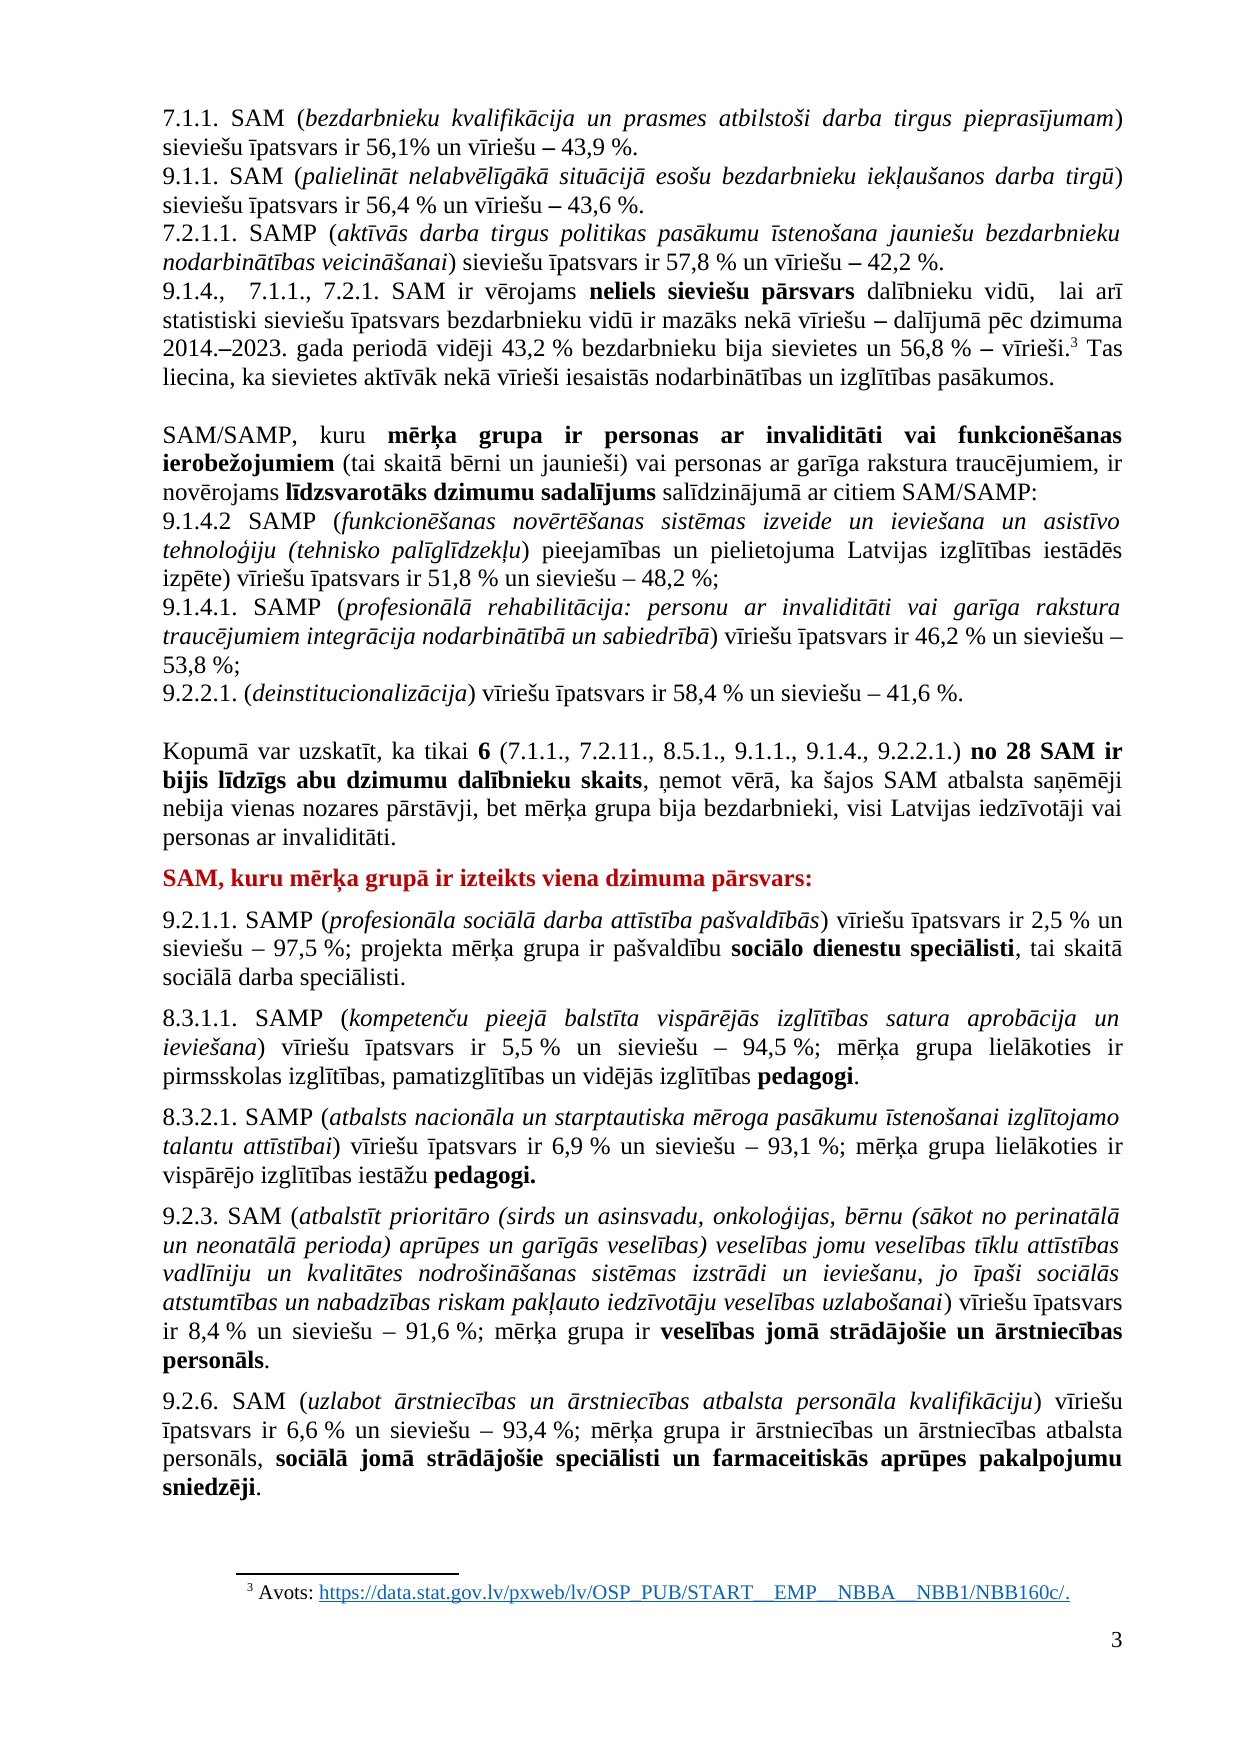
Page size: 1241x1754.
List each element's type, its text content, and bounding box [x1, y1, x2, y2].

text 9.1.4.1. SAMP (profesionālā rehabilitācija: personu ar invaliditāti vai garīga rakstura traucējumiem integrācija nodarbinātībā un sabiedrībā) vīriešu īpatsvars ir 46,2 % un sieviešu – 53,8 %; [162, 592, 1123, 678]
text 9.1.1. SAM (palielināt nelabvēlīgākā situācijā esošu bezdarbnieku iekļaušanos darba tirgū) sieviešu īpatsvars ir 56,4 % un vīriešu – 43,6 %. [162, 161, 1123, 218]
text SAM/SAMP, kuru mērķa grupa ir personas ar invaliditāti vai funkcionēšanas ierobežojumiem (tai skaitā bērni un jaunieši) vai personas ar garīga rakstura traucējumiem, ir novērojams līdzsvarotāks dzimumu sadalījums salīdzinājumā ar citiem SAM/SAMP: [162, 420, 1123, 506]
text 8.3.2.1. SAMP (atbalsts nacionāla un starptautiska mēroga pasākumu īstenošanai izglītojamo talantu attīstībai) vīriešu īpatsvars ir 6,9 % un sieviešu – 93,1 %; mērķa grupa lielākoties ir vispārējo izglītības iestāžu pedagogi. [162, 1102, 1123, 1188]
text 7.2.1.1. SAMP (aktīvās darba tirgus politikas pasākumu īstenošana jauniešu bezdarbnieku nodarbinātības veicināšanai) sieviešu īpatsvars ir 57,8 % un vīriešu – 42,2 %. [162, 218, 1123, 276]
text 9.1.4., 7.1.1., 7.2.1. SAM ir vērojams neliels sieviešu pārsvars dalībnieku vidū, lai arī statistiski sieviešu īpatsvars bezdarbnieku vidū ir mazāks nekā vīriešu – dalījumā pēc dzimuma 2014.–2023. gada periodā vidēji 43,2 % bezdarbnieku bija sievietes un 56,8 % – vīrieši. Tas liecina, ka sievietes aktīvāk nekā vīrieši iesaistās nodarbinātības un izglītības pasākumos. [162, 276, 1123, 391]
text 9.1.4.2 SAMP (funkcionēšanas novērtēšanas sistēmas izveide un ieviešana un asistīvo tehnoloģiju (tehnisko palīglīdzekļu) pieejamības un pielietojuma Latvijas izglītības iestādēs izpēte) vīriešu īpatsvars ir 51,8 % un sieviešu – 48,2 %; [162, 506, 1123, 592]
text SAM, kuru mērķa grupā ir izteikts viena dzimuma pārsvars: [162, 863, 1123, 892]
text 9.2.3. SAM (atbalstīt prioritāro (sirds un asinsvadu, onkoloģijas, bērnu (sākot no perinatālā un neonatālā perioda) aprūpes un garīgās veselības) veselības jomu veselības tīklu attīstības vadlīniju un kvalitātes nodrošināšanas sistēmas izstrādi un ieviešanu, jo īpaši sociālās atstumtības un nabadzības riskam pakļauto iedzīvotāju veselības uzlabošanai) vīriešu īpatsvars ir 8,4 % un sieviešu – 91,6 %; mērķa grupa ir veselības jomā strādājošie un ārstniecības personāls. [162, 1201, 1123, 1373]
text 9.2.1.1. SAMP (profesionāla sociālā darba attīstība pašvaldībās) vīriešu īpatsvars ir 2,5 % un sieviešu – 97,5 %; projekta mērķa grupa ir pašvaldību sociālo dienestu speciālisti, tai skaitā sociālā darba speciālisti. [162, 905, 1123, 991]
text 8.3.1.1. SAMP (kompetenču pieejā balstīta vispārējās izglītības satura aprobācija un ieviešana) vīriešu īpatsvars ir 5,5 % un sieviešu – 94,5 %; mērķa grupa lielākoties ir pirmsskolas izglītības, pamatizglītības un vidējās izglītības pedagogi. [162, 1003, 1123, 1090]
text 9.2.2.1. (deinstitucionalizācija) vīriešu īpatsvars ir 58,4 % un sieviešu – 41,6 %. [162, 678, 1123, 707]
text Kopumā var uzskatīt, ka tikai 6 (7.1.1., 7.2.11., 8.5.1., 9.1.1., 9.1.4., 9.2.2.1.) no 28 SAM ir bijis līdzīgs abu dzimumu dalībnieku skaits, ņemot vērā, ka šajos SAM atbalsta saņēmēji nebija vienas nozares pārstāvji, bet mērķa grupa bija bezdarbnieki, visi Latvijas iedzīvotāji vai personas ar invaliditāti. [162, 736, 1123, 851]
text 7.1.1. SAM (bezdarbnieku kvalifikācija un prasmes atbilstoši darba tirgus pieprasījumam) sieviešu īpatsvars ir 56,1% un vīriešu – 43,9 %. [162, 103, 1123, 161]
text 9.2.6. SAM (uzlabot ārstniecības un ārstniecības atbalsta personāla kvalifikāciju) vīriešu īpatsvars ir 6,6 % un sieviešu – 93,4 %; mērķa grupa ir ārstniecības un ārstniecības atbalsta personāls, sociālā jomā strādājošie speciālisti un farmaceitiskās aprūpes pakalpojumu sniedzēji. [162, 1386, 1123, 1501]
